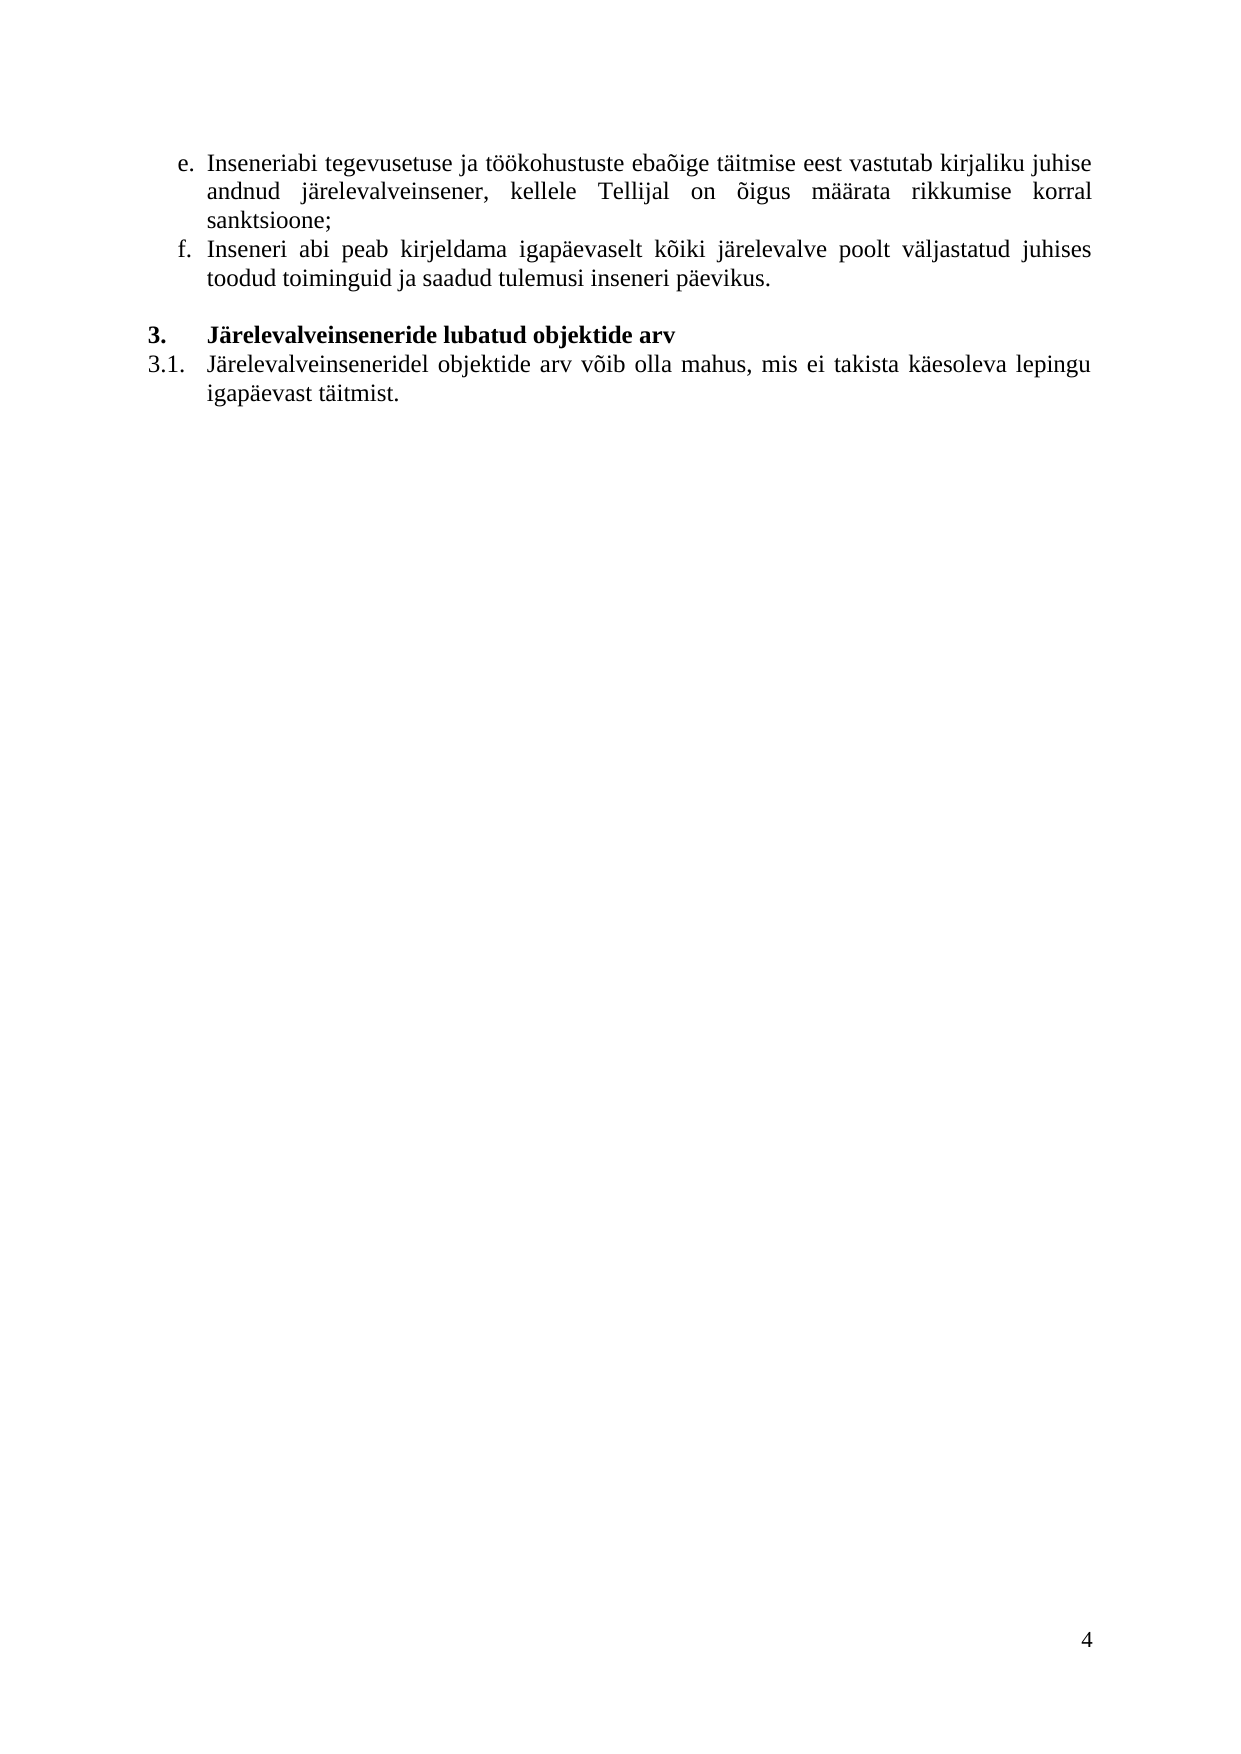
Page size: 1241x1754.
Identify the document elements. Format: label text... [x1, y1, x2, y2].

list Inseneriabi tegevusetuse ja töökohustuste ebaõige täitmise eest vastutab kirjaliku juhise andnud järelevalveinsener, kellele Tellijal on õigus määrata rikkumise korral sanktsioone; [177, 148, 1093, 234]
list Järelevalveinseneridel objektide arv võib olla mahus, mis ei takista käesoleva lepingu igapäevast täitmist. [148, 349, 1093, 406]
list Järelevalveinseneride lubatud objektide arv [148, 320, 1093, 349]
list Inseneri abi peab kirjeldama igapäevaselt kõiki järelevalve poolt väljastatud juhises toodud toiminguid ja saadud tulemusi inseneri päevikus. [177, 234, 1093, 291]
